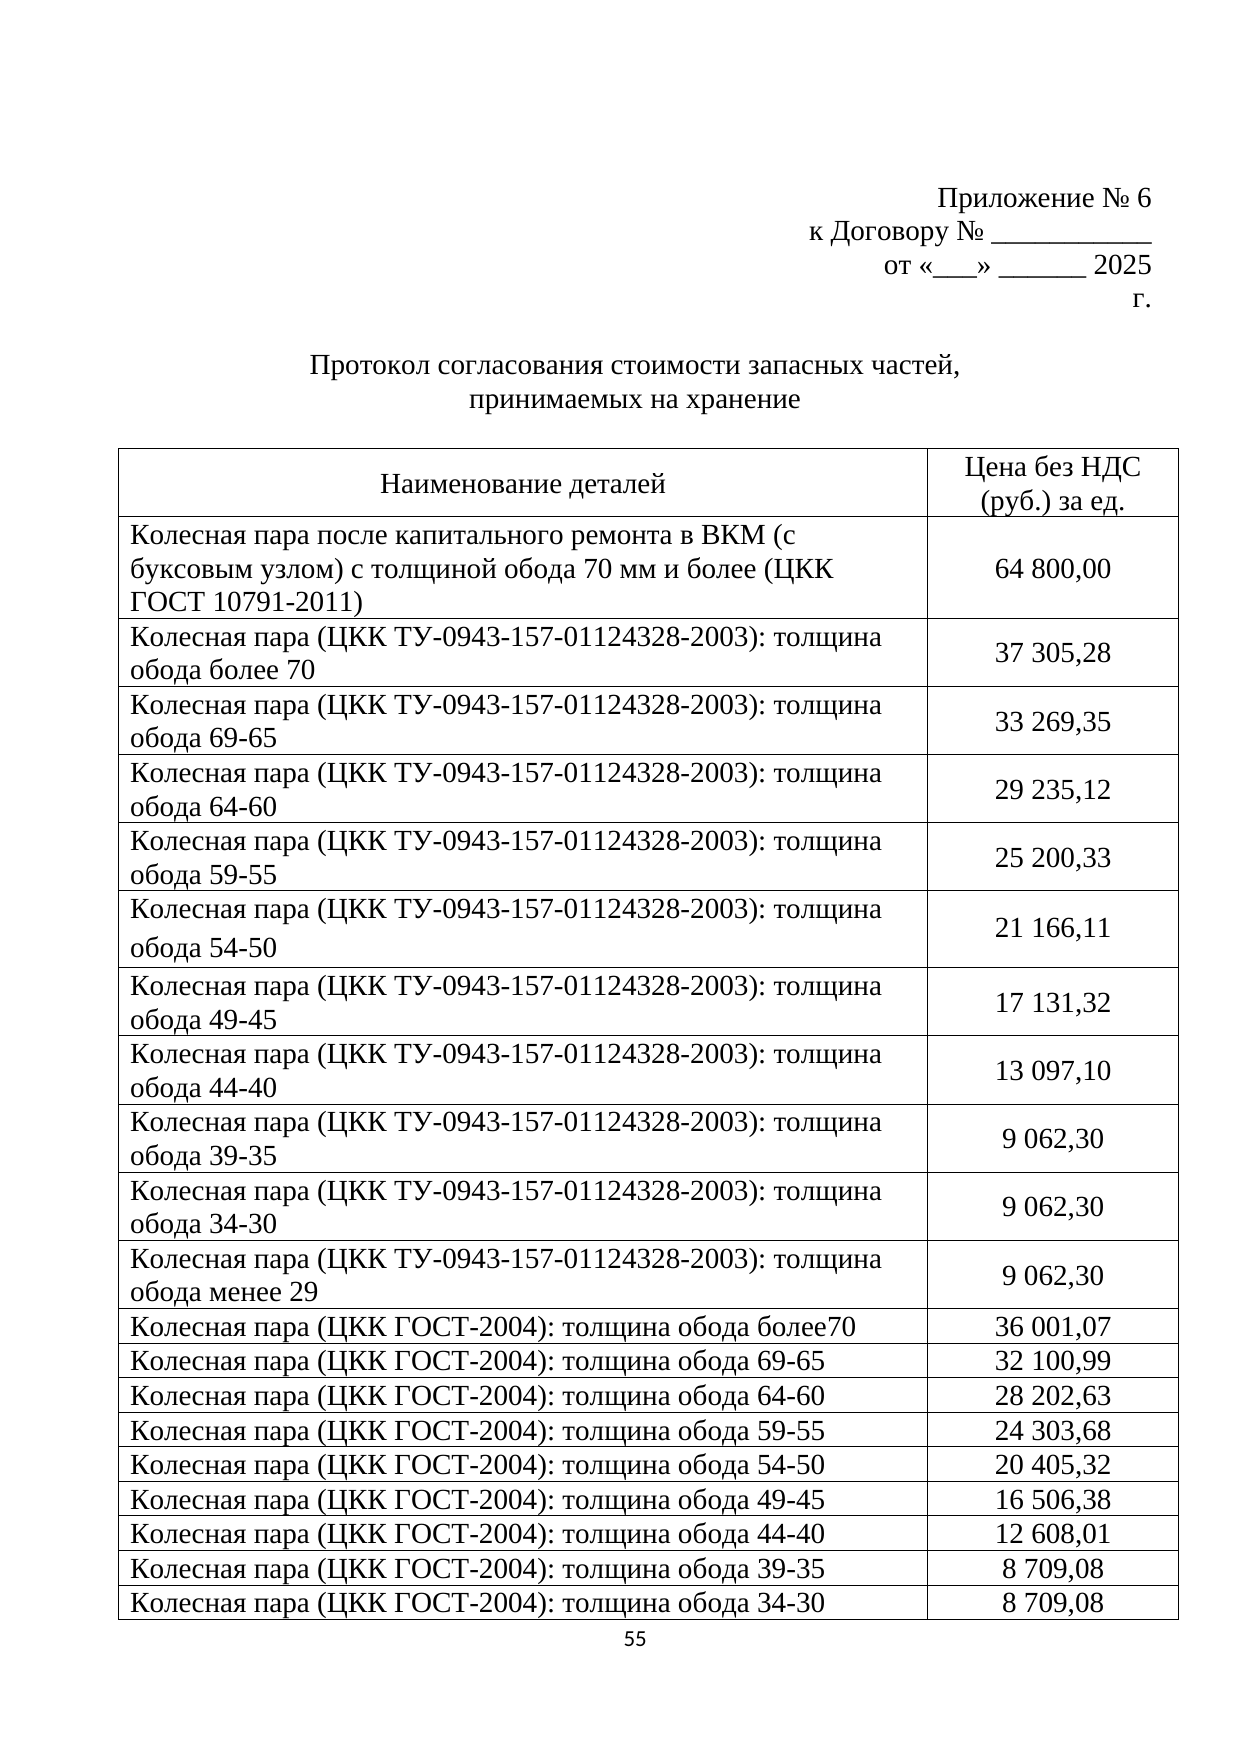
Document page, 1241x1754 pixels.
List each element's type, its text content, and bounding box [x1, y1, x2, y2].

table_header Цена без НДС (руб.) за ед. [928, 449, 1178, 516]
table_cell Колесная пара (ЦКК ГОСТ-2004): толщина обода 49-45 [119, 1482, 927, 1515]
table_cell 28 202,63 [928, 1378, 1178, 1412]
table_cell 24 303,68 [928, 1413, 1178, 1446]
text принимаемых на хранение [118, 381, 1152, 414]
table_cell 36 001,07 [928, 1309, 1178, 1342]
table_cell Колесная пара (ЦКК ГОСТ-2004): толщина обода 69-65 [119, 1344, 927, 1377]
table_cell Колесная пара (ЦКК ГОСТ-2004): толщина обода более70 [119, 1309, 927, 1342]
table_cell Колесная пара (ЦКК ГОСТ-2004): толщина обода 59-55 [119, 1413, 927, 1446]
table_cell Колесная пара (ЦКК ТУ-0943-157-01124328-2003): толщина обода 59-55 [119, 823, 927, 890]
table_cell 21 166,11 [928, 891, 1178, 967]
table_cell 8 709,08 [928, 1551, 1178, 1584]
table_cell Колесная пара (ЦКК ГОСТ-2004): толщина обода 54-50 [119, 1447, 927, 1481]
table_cell 9 062,30 [928, 1105, 1178, 1172]
table_cell 9 062,30 [928, 1241, 1178, 1308]
table_cell 37 305,28 [928, 619, 1178, 686]
table_cell Колесная пара (ЦКК ТУ-0943-157-01124328-2003): толщина обода 64-60 [119, 755, 927, 822]
text Протокол согласования стоимости запасных частей, [118, 347, 1152, 381]
table_cell 17 131,32 [928, 968, 1178, 1035]
table_cell 13 097,10 [928, 1036, 1178, 1103]
table_cell 8 709,08 [928, 1586, 1178, 1619]
table_cell Колесная пара (ЦКК ТУ-0943-157-01124328-2003): толщина обода 54-50 [119, 891, 927, 967]
table_cell 16 506,38 [928, 1482, 1178, 1515]
table_header Наименование деталей [119, 449, 927, 516]
text Приложение № 6 [708, 180, 1152, 213]
table_cell 12 608,01 [928, 1516, 1178, 1550]
table_cell Колесная пара (ЦКК ГОСТ-2004): толщина обода 34-30 [119, 1586, 927, 1619]
table_cell Колесная пара (ЦКК ТУ-0943-157-01124328-2003): толщина обода 34-30 [119, 1173, 927, 1240]
table_cell Колесная пара (ЦКК ТУ-0943-157-01124328-2003): толщина обода 69-65 [119, 687, 927, 754]
table_cell 33 269,35 [928, 687, 1178, 754]
table_cell Колесная пара (ЦКК ГОСТ-2004): толщина обода 44-40 [119, 1516, 927, 1550]
table_cell Колесная пара (ЦКК ТУ-0943-157-01124328-2003): толщина обода более 70 [119, 619, 927, 686]
table_cell Колесная пара (ЦКК ТУ-0943-157-01124328-2003): толщина обода менее 29 [119, 1241, 927, 1308]
table_cell Колесная пара (ЦКК ГОСТ-2004): толщина обода 39-35 [119, 1551, 927, 1584]
table_cell 25 200,33 [928, 823, 1178, 890]
table_cell 32 100,99 [928, 1344, 1178, 1377]
table_cell 29 235,12 [928, 755, 1178, 822]
table_cell Колесная пара после капитального ремонта в ВКМ (с буксовым узлом) с толщиной обода 70 мм и более (ЦКК ГОСТ 10791-2011) [119, 517, 927, 618]
table_cell 20 405,32 [928, 1447, 1178, 1481]
text к Договору № ___________ [118, 213, 1152, 247]
table_cell Колесная пара (ЦКК ГОСТ-2004): толщина обода 64-60 [119, 1378, 927, 1412]
text от «___» ______ 2025 г. [118, 247, 1152, 314]
table_cell 9 062,30 [928, 1173, 1178, 1240]
table_cell 64 800,00 [928, 517, 1178, 618]
table_cell Колесная пара (ЦКК ТУ-0943-157-01124328-2003): толщина обода 44-40 [119, 1036, 927, 1103]
table_cell Колесная пара (ЦКК ТУ-0943-157-01124328-2003): толщина обода 49-45 [119, 968, 927, 1035]
table_cell Колесная пара (ЦКК ТУ-0943-157-01124328-2003): толщина обода 39-35 [119, 1105, 927, 1172]
